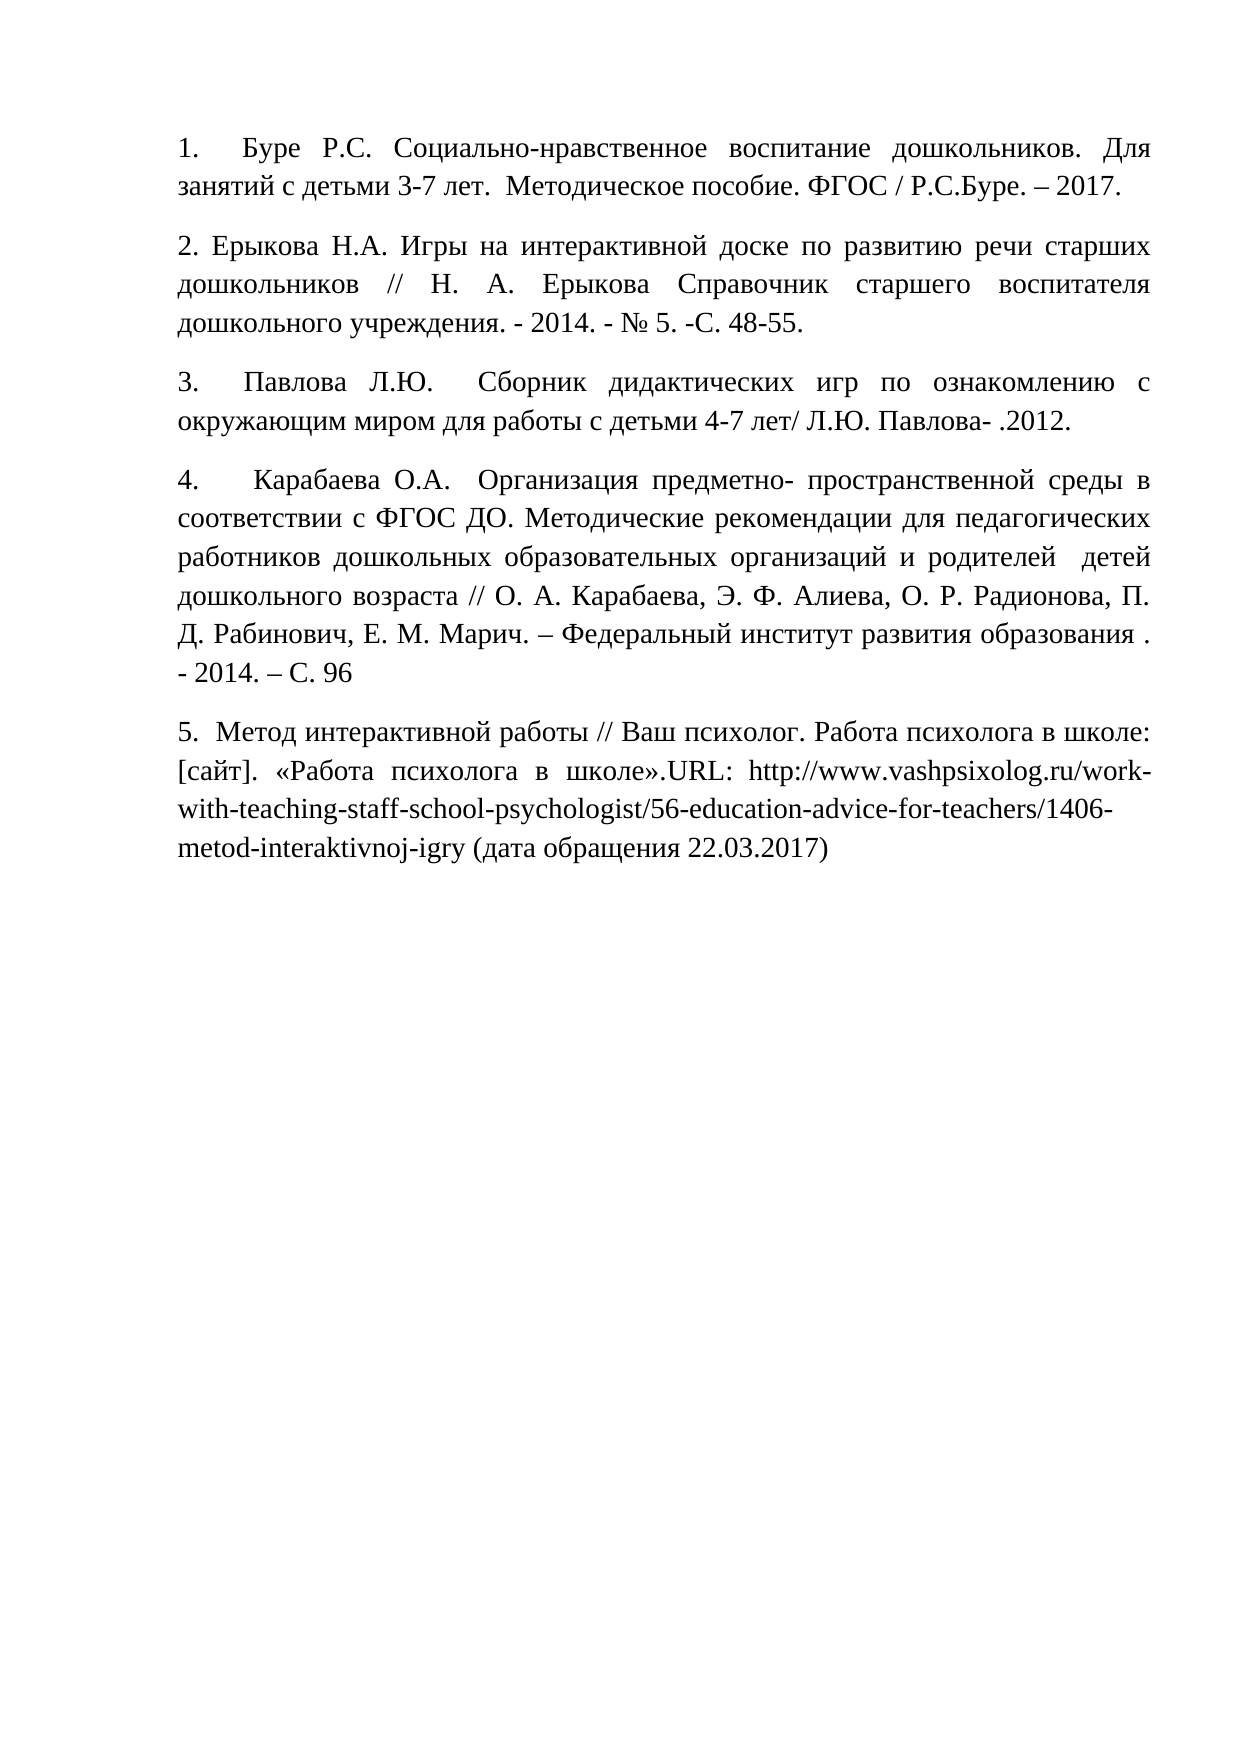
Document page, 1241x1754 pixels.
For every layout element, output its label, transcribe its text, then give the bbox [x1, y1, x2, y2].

text 1. Буре P.C. Социально-нравственное воспитание дошкольников. Для занятий с детьми 3-7 лет. Методическое пособие. ФГОС / Р.С.Буре. – 2017. [177, 130, 1152, 202]
text 3. Павлова Л.Ю. Сборник дидактических игр по ознакомлению с окружающим миром для работы с детьми 4-7 лет/ Л.Ю. Павлова- .2012. [177, 364, 1152, 436]
text 2. Ерыкова Н.А. Игры на интерактивной доске по развитию речи старших дошкольников // Н. А. Ерыкова Справочник старшего воспитателя дошкольного учреждения. - 2014. - № 5. -С. 48-55. [177, 228, 1152, 338]
text 5. Метод интерактивной работы // Ваш психолог. Работа психолога в школе: [сайт]. «Работа психолога в школе».URL: http://www.vashpsixolog.ru/work-with-teaching-staff-school-psychologist/56-education-advice-for-teachers/1406-metod-interaktivnoj-igry (дата обращения 22.03.2017) [177, 714, 1152, 863]
text 4. Карабаева О.А. Организация предметно- пространственной среды в соответствии с ФГОС ДО. Методические рекомендации для педагогических работников дошкольных образовательных организаций и родителей детей дошкольного возраста // О. А. Карабаева, Э. Ф. Алиева, О. Р. Радионова, П. Д. Рабинович, Е. М. Марич. – Федеральный институт развития образования . - 2014. – С. 96 [177, 462, 1152, 688]
